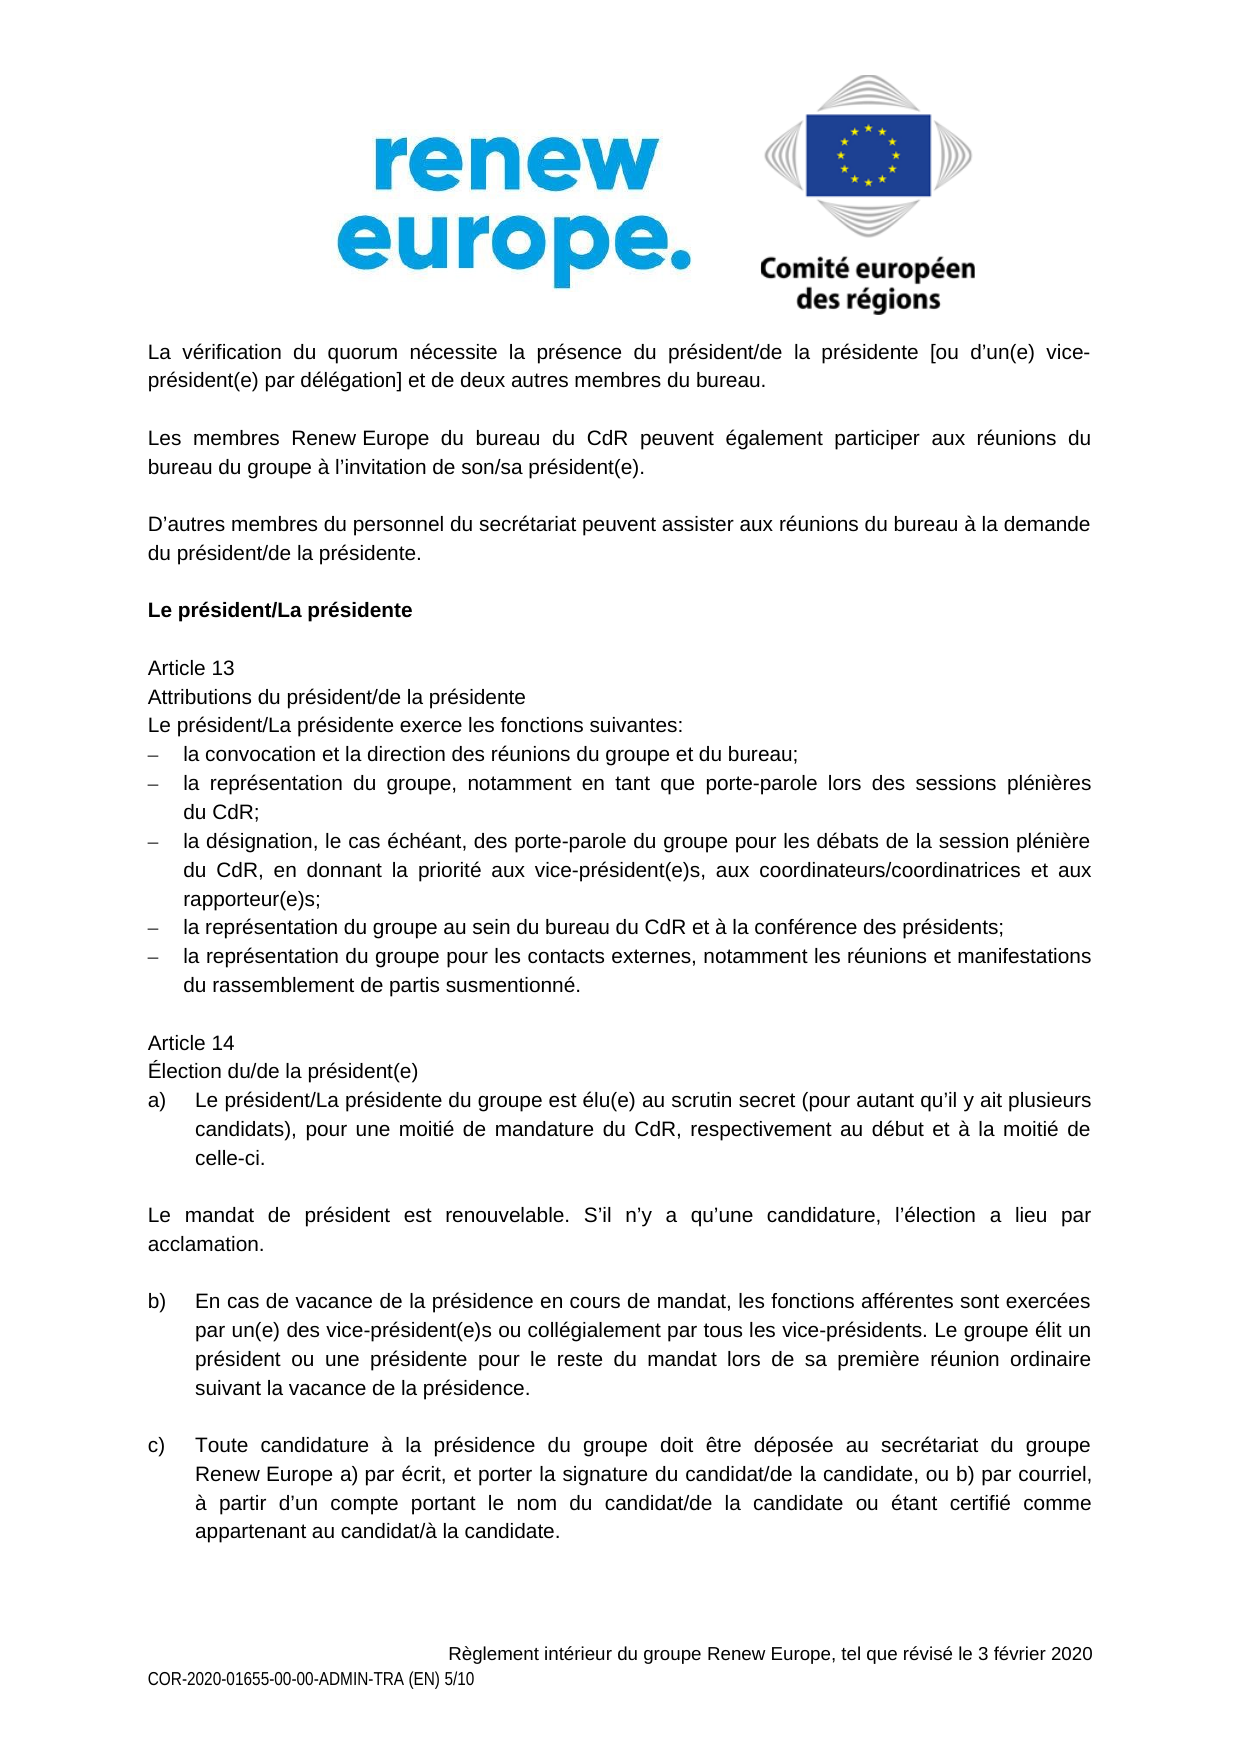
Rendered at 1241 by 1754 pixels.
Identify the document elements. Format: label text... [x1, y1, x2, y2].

text Attributions du président/de la présidente Le président/La présidente exerce les fonctions suivantes: [148, 684, 1092, 737]
text Article 14 [148, 1031, 1092, 1054]
text Élection du/de la président(e) [148, 1059, 1092, 1083]
picture [330, 129, 694, 292]
text Les membres Renew Europe du bureau du CdR peuvent également participer aux réunions du bureau du groupe à l’invitation de son/sa président(e). [148, 426, 1092, 478]
text La vérification du quorum nécessite la présence du président/de la présidente [ou d’un(e) vice-président(e) par délégation] et de deux autres membres du bureau. [148, 339, 1092, 392]
list la représentation du groupe pour les contacts externes, notamment les réunions et manifestations du rassemblement de partis susmentionné. [148, 944, 1092, 997]
text D’autres membres du personnel du secrétariat peuvent assister aux réunions du bureau à la demande du président/de la présidente. [148, 512, 1092, 565]
list la désignation, le cas échéant, des porte-parole du groupe pour les débats de la session plénière du CdR, en donnant la priorité aux vice-président(e)s, aux coordinateurs/coordinatrices et aux rapporteur(e)s; [148, 829, 1092, 910]
text Article 13 [148, 656, 1092, 680]
list Toute candidature à la présidence du groupe doit être déposée au secrétariat du groupe Renew Europe a) par écrit, et porter la signature du candidat/de la candidate, ou b) par courriel, à partir d’un compte portant le nom du candidat/de la candidate ou étant certifié comme appartenant au candidat/à la candidate. [148, 1433, 1092, 1543]
list la représentation du groupe, notamment en tant que porte-parole lors des sessions plénières du CdR; [148, 771, 1092, 824]
subtitle Le président/La présidente [148, 598, 1092, 622]
text Le mandat de président est renouvelable. S’il n’y a qu’une candidature, l’élection a lieu par acclamation. [148, 1203, 1092, 1256]
list Le président/La présidente du groupe est élu(e) au scrutin secret (pour autant qu’il y ait plusieurs candidats), pour une moitié de mandature du CdR, respectivement au début et à la moitié de celle-ci. [148, 1088, 1092, 1169]
picture [760, 75, 975, 315]
list En cas de vacance de la présidence en cours de mandat, les fonctions afférentes sont exercées par un(e) des vice-président(e)s ou collégialement par tous les vice-présidents. Le groupe élit un président ou une présidente pour le reste du mandat lors de sa première réunion ordinaire suivant la vacance de la présidence. [148, 1289, 1092, 1399]
list la représentation du groupe au sein du bureau du CdR et à la conférence des présidents; [148, 915, 1092, 939]
list la convocation et la direction des réunions du groupe et du bureau; [148, 742, 1092, 766]
